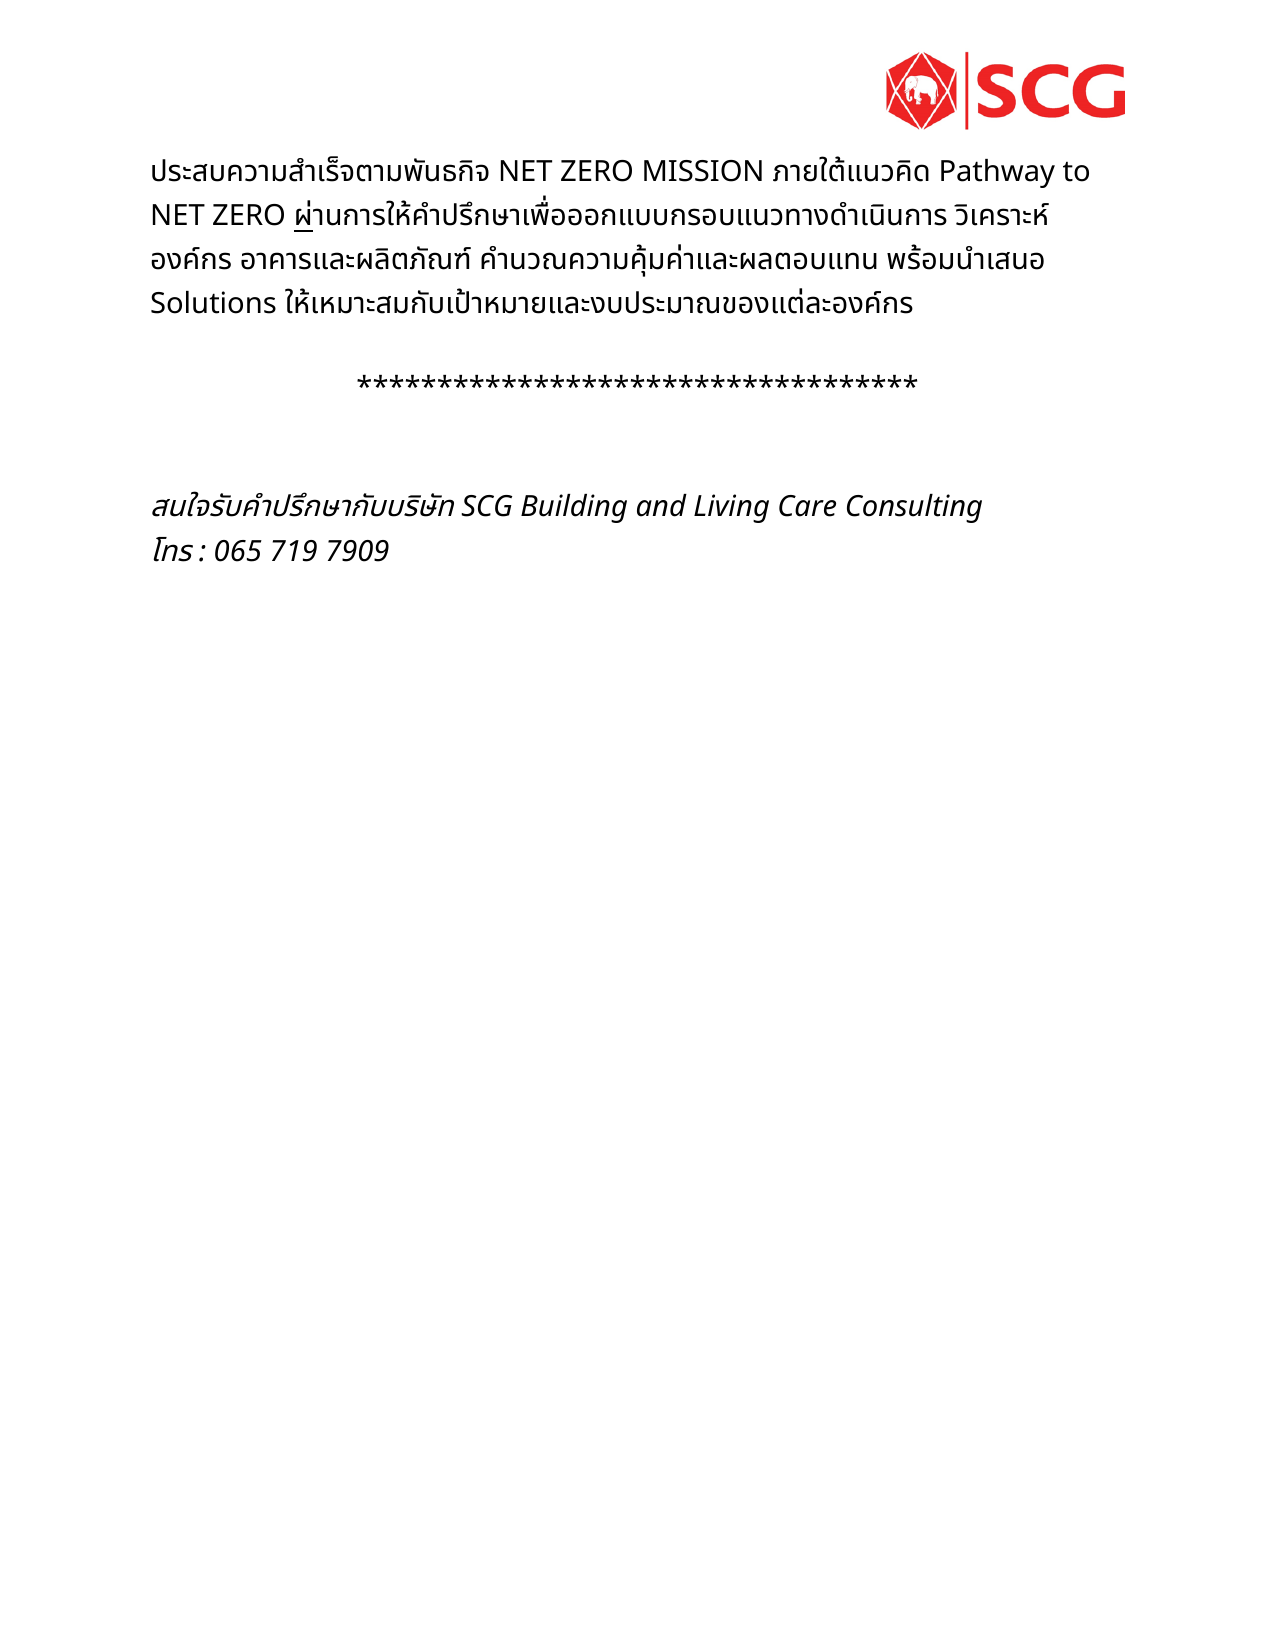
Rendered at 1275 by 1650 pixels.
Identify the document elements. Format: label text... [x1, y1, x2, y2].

text สนใจรับคำปรึกษากับบริษัท SCG Building and Living Care Consulting โทร : 065 719 7909 [150, 486, 1125, 574]
text *********************************** [150, 367, 1125, 406]
picture [884, 48, 1125, 133]
